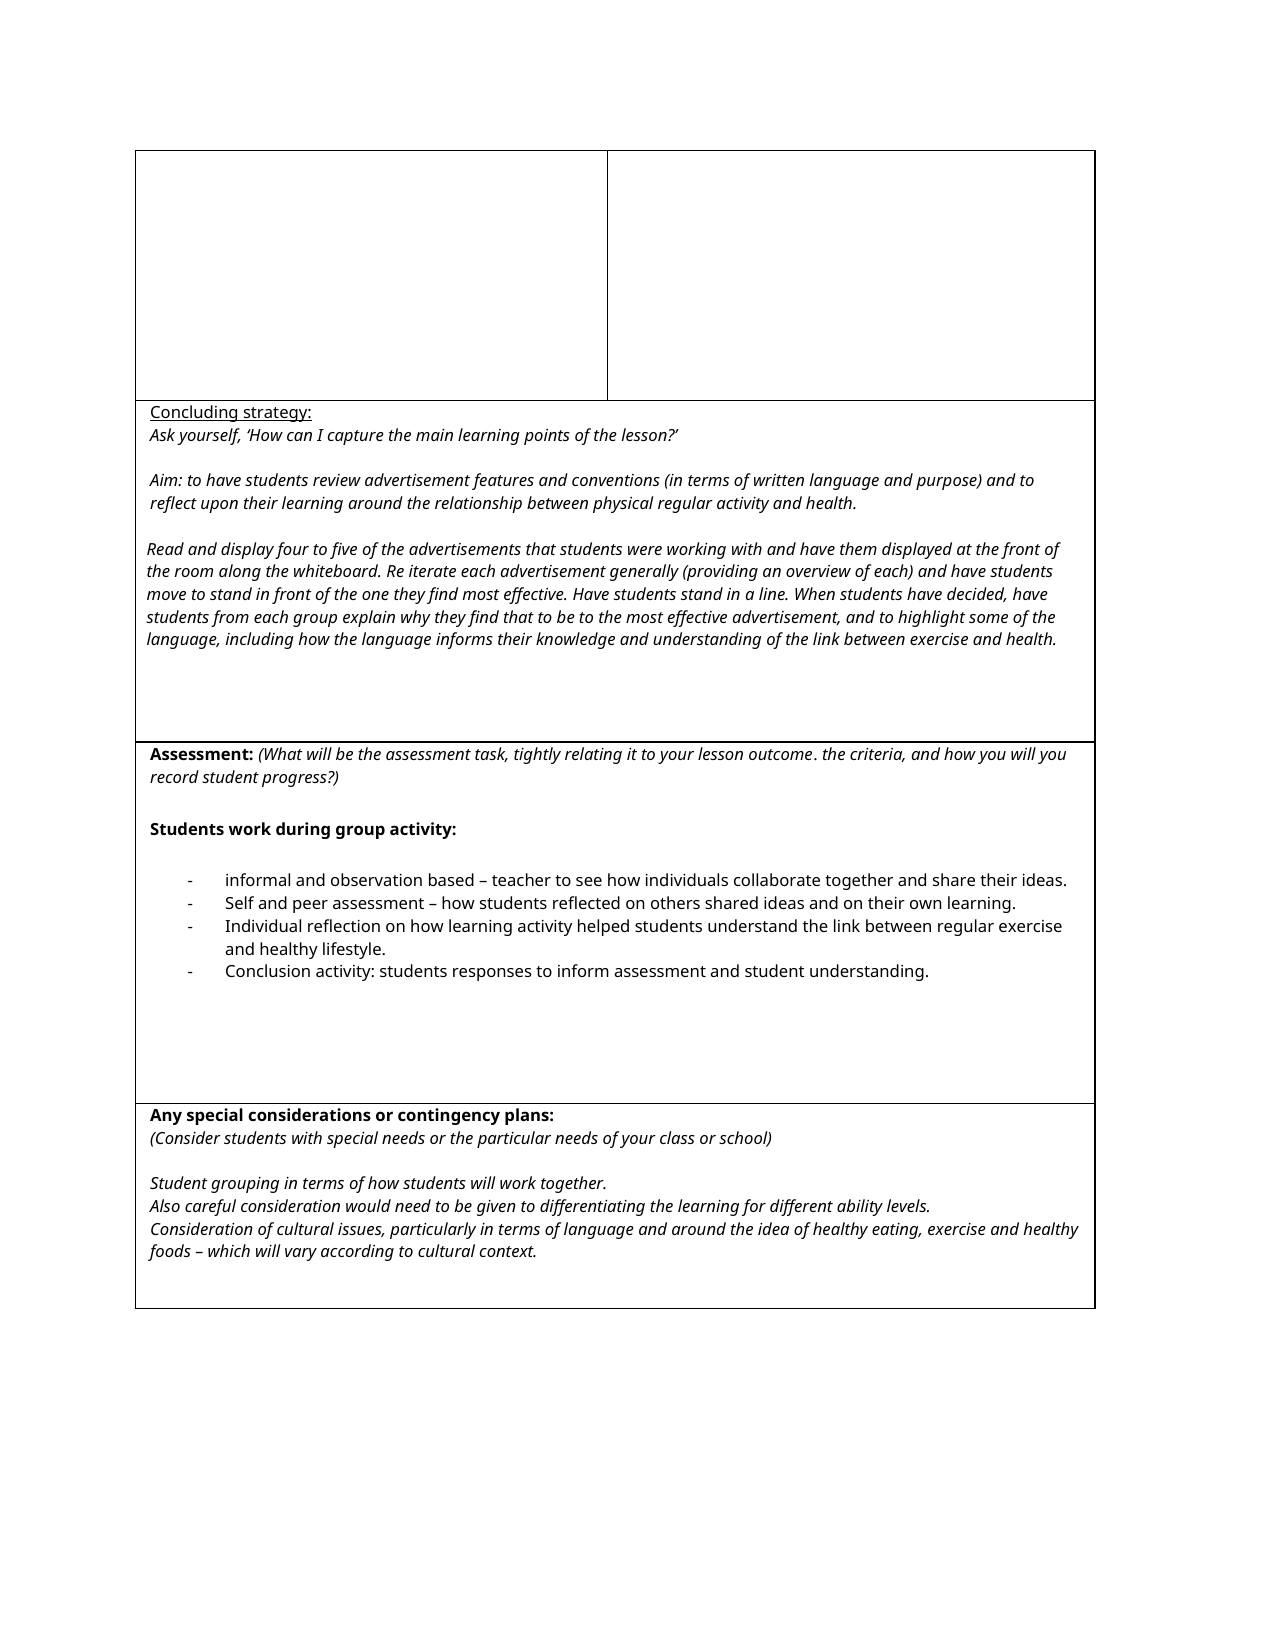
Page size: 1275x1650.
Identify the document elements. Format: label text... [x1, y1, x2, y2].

table_cell Concluding strategy: Ask yourself, ‘How can I capture the main learning points of the lesson?’ Aim: to have students review advertisement features and conventions (in terms of written language and purpose) and to reflect upon their learning around the relationship between physical regular activity and health. Read and display four to five of the advertisements that students were working with and have them displayed at the front of the room along the whiteboard. Re iterate each advertisement generally (providing an overview of each) and have students move to stand in front of the one they find most effective. Have students stand in a line. When students have decided, have students from each group explain why they find that to be to the most effective advertisement, and to highlight some of the language, including how the language informs their knowledge and understanding of the link between exercise and health. [136, 401, 1094, 741]
table_cell Any special considerations or contingency plans: (Consider students with special needs or the particular needs of your class or school) Student grouping in terms of how students will work together. Also careful consideration would need to be given to differentiating the learning for different ability levels. Consideration of cultural issues, particularly in terms of language and around the idea of healthy eating, exercise and healthy foods – which will vary according to cultural context. [136, 1104, 1094, 1308]
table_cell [608, 151, 1094, 400]
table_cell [136, 151, 607, 400]
table_cell Assessment: (What will be the assessment task, tightly relating it to your lesson outcome. the criteria, and how you will you record student progress?) Students work during group activity: informal and observation based – teacher to see how individuals collaborate together and share their ideas. Self and peer assessment – how students reflected on others shared ideas and on their own learning. Individual reflection on how learning activity helped students understand the link between regular exercise and healthy lifestyle. Conclusion activity: students responses to inform assessment and student understanding. [136, 743, 1094, 1102]
